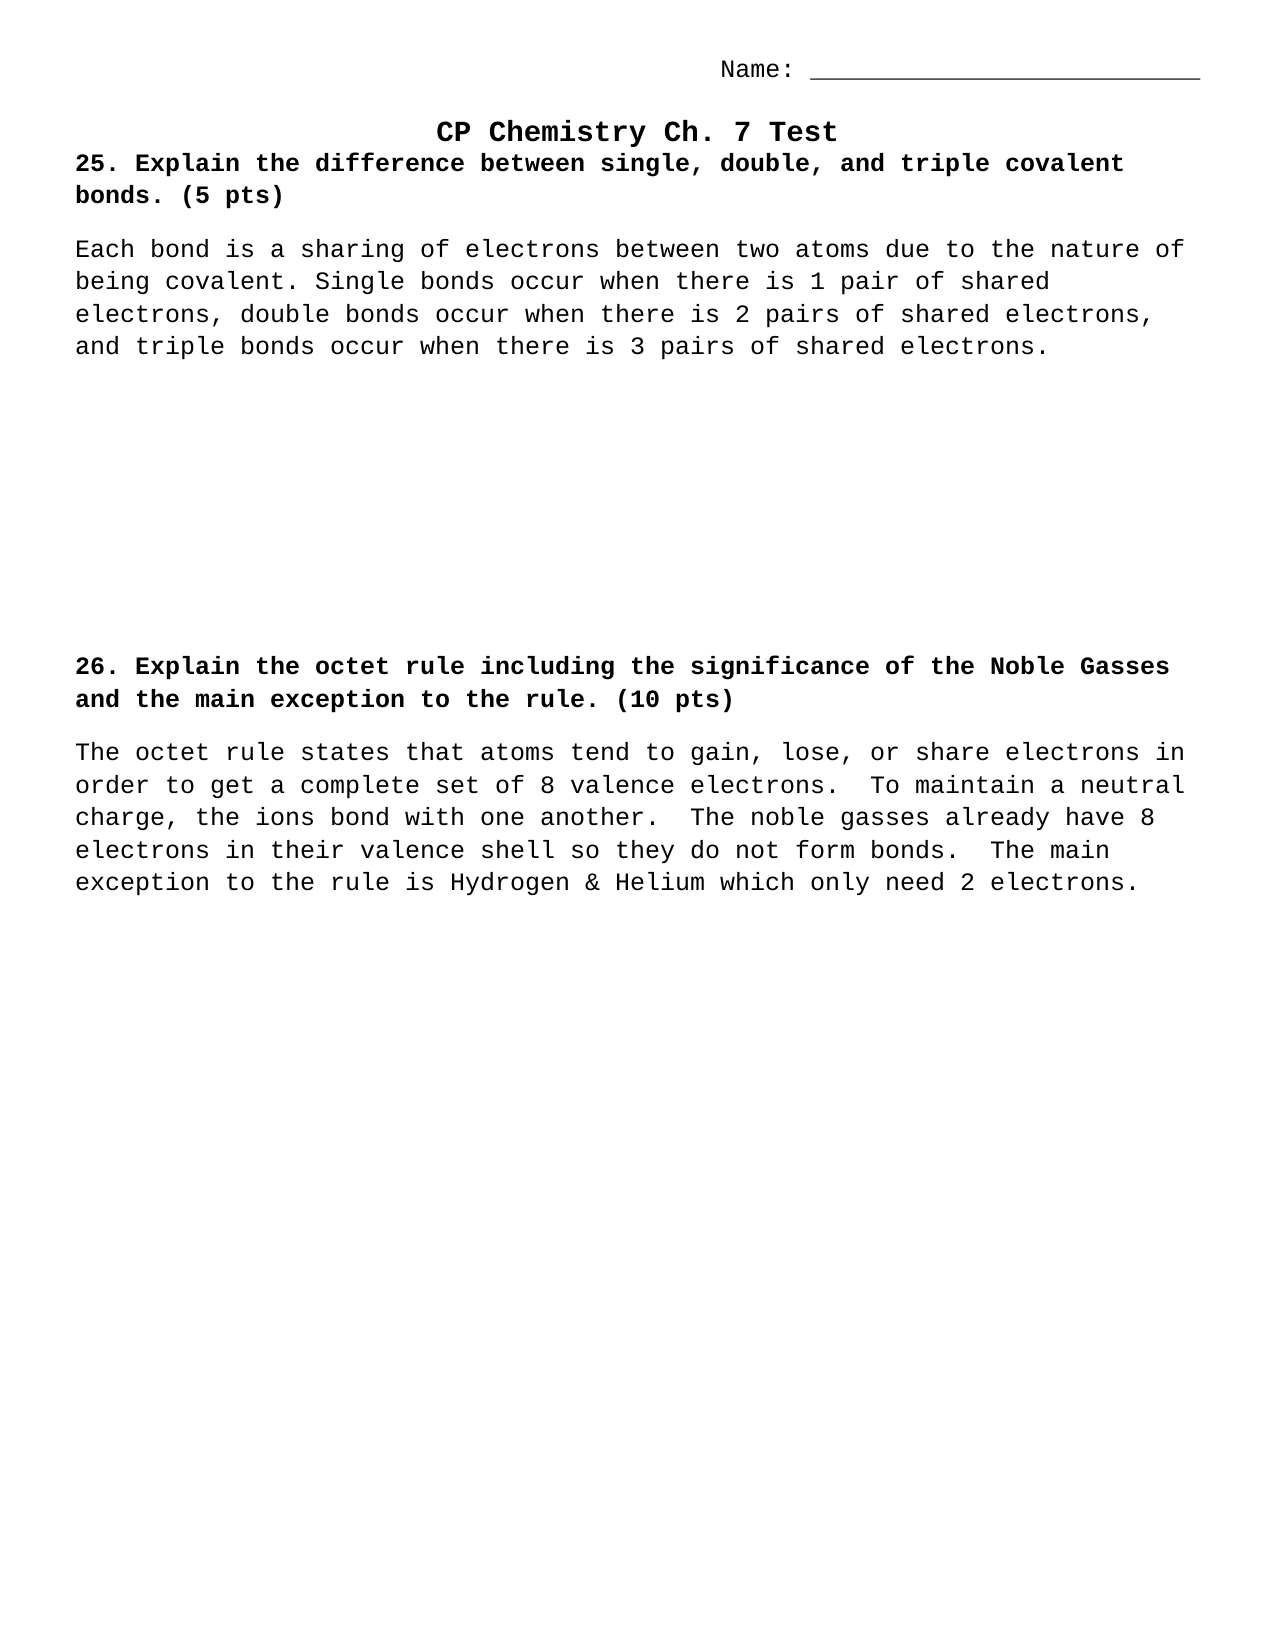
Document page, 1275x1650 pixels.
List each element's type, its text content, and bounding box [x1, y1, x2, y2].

text Each bond is a sharing of electrons between two atoms due to the nature of being covalent. Single bonds occur when there is 1 pair of shared electrons, double bonds occur when there is 2 pairs of shared electrons, and triple bonds occur when there is 3 pairs of shared electrons. [75, 236, 1200, 362]
text 25. Explain the difference between single, double, and triple covalent bonds. (5 pts) [75, 151, 1200, 211]
text 26. Explain the octet rule including the significance of the Noble Gasses and the main exception to the rule. (10 pts) [75, 654, 1200, 715]
text The octet rule states that atoms tend to gain, lose, or share electrons in order to get a complete set of 8 valence electrons. To maintain a neutral charge, the ions bond with one another. The noble gasses already have 8 electrons in their valence shell so they do not form bonds. The main exception to the rule is Hydrogen & Helium which only need 2 electrons. [75, 740, 1200, 898]
